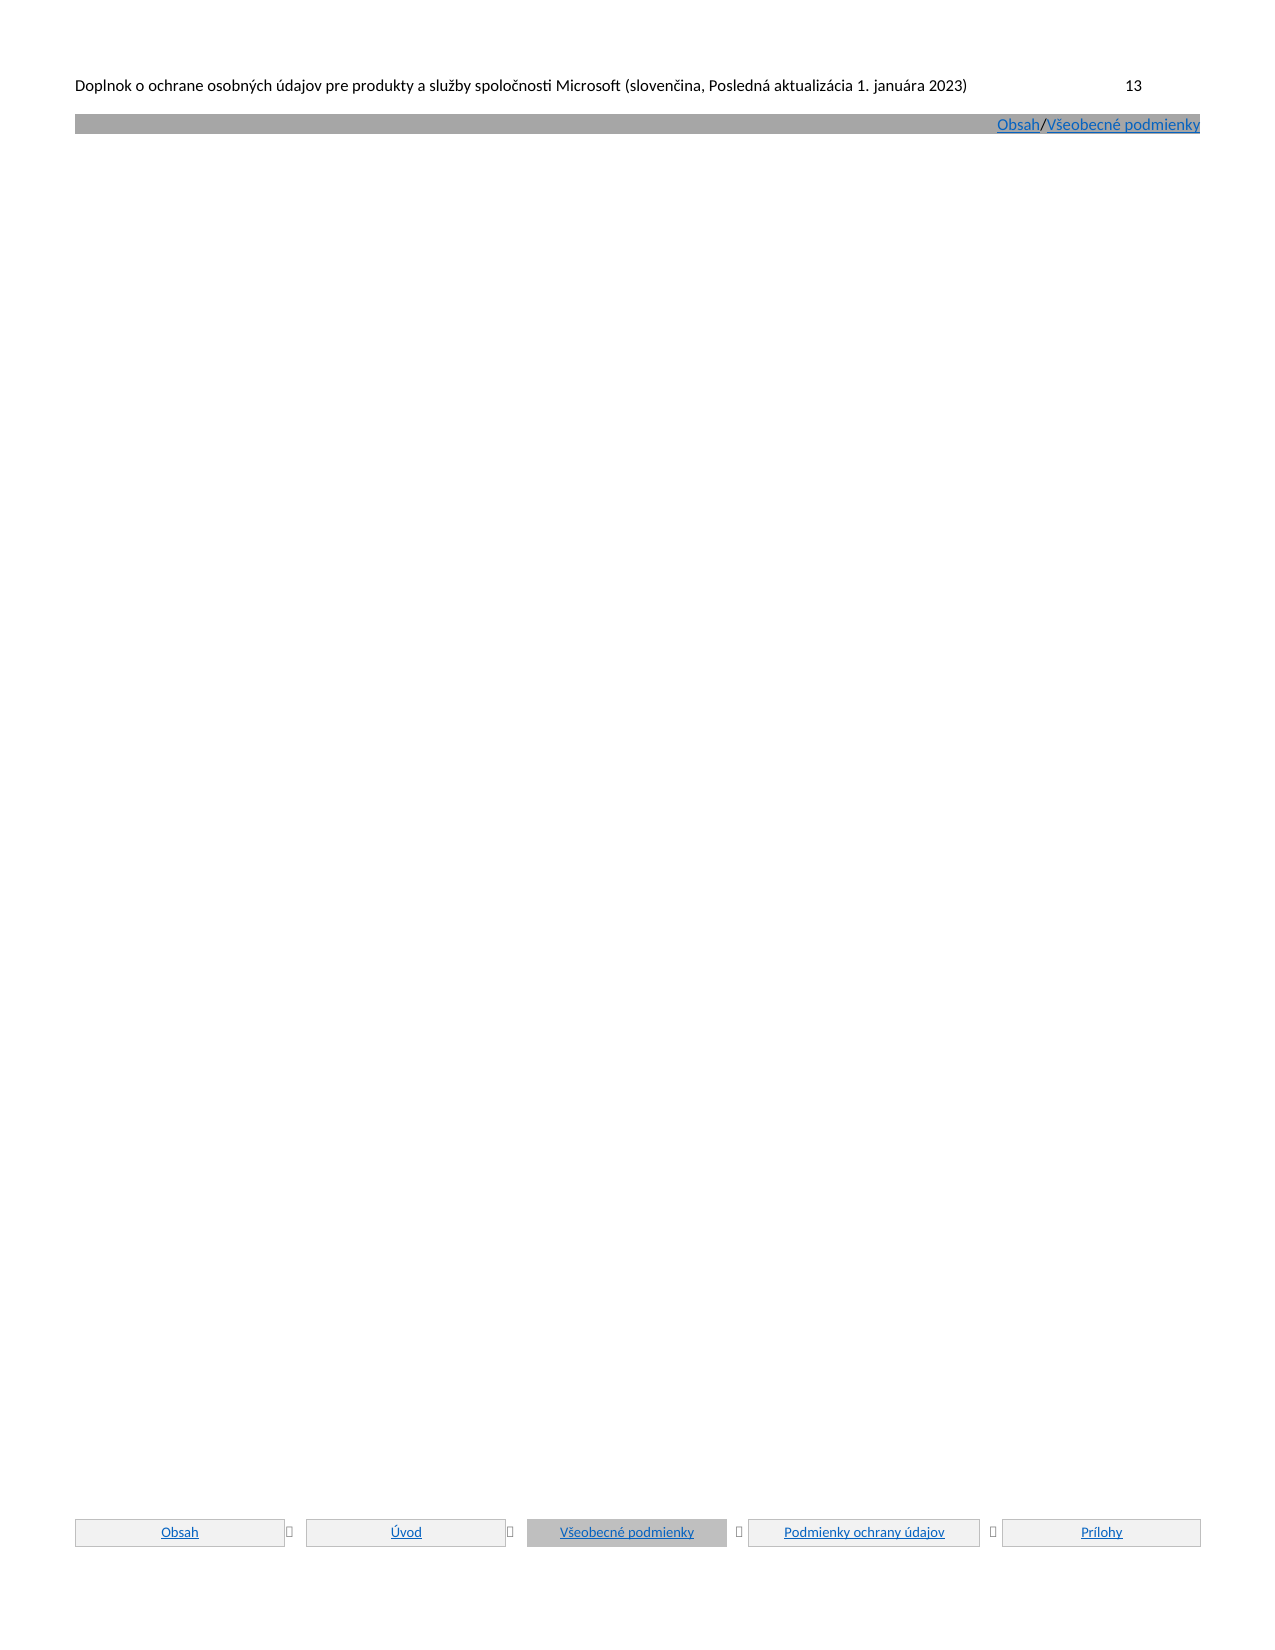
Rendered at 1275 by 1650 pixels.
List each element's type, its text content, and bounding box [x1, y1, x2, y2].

list Obsah/Všeobecné podmienky [75, 114, 1200, 134]
